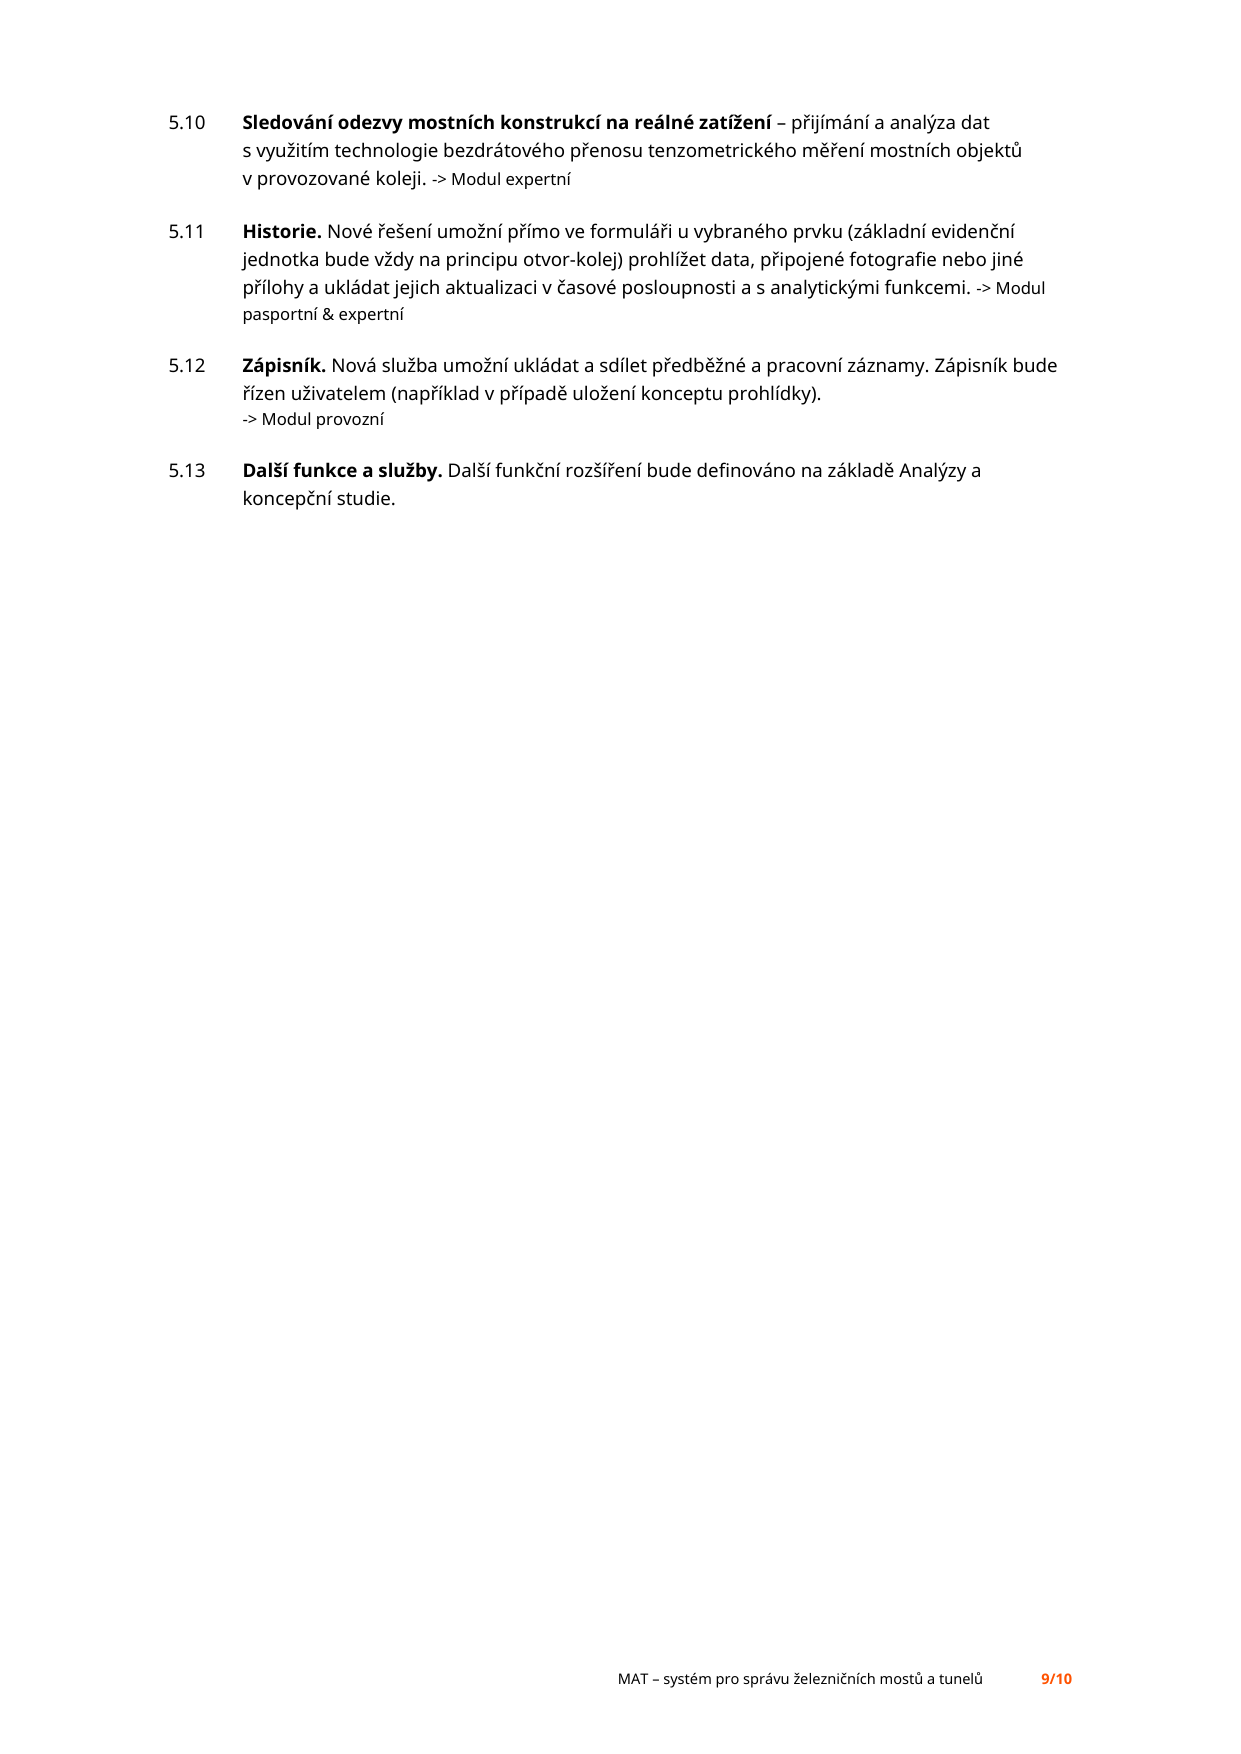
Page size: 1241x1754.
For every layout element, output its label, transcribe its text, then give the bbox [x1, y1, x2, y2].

text 5.10 Sledování odezvy mostních konstrukcí na reálné zatížení – přijímání a analýza dat s využitím technologie bezdrátového přenosu tenzometrického měření mostních objektů v provozované koleji. -> Modul expertní [168, 109, 1072, 191]
text 5.11 Historie. Nové řešení umožní přímo ve formuláři u vybraného prvku (základní evidenční jednotka bude vždy na principu otvor-kolej) prohlížet data, připojené fotografie nebo jiné přílohy a ukládat jejich aktualizaci v časové posloupnosti a s analytickými funkcemi. -> Modul pasportní & expertní [168, 218, 1072, 325]
text 5.13 Další funkce a služby. Další funkční rozšíření bude definováno na základě Analýzy a koncepční studie. [168, 458, 1072, 511]
text 5.12 Zápisník. Nová služba umožní ukládat a sdílet předběžné a pracovní záznamy. Zápisník bude řízen uživatelem (například v případě uložení konceptu prohlídky). -> Modul provozní [168, 352, 1072, 430]
